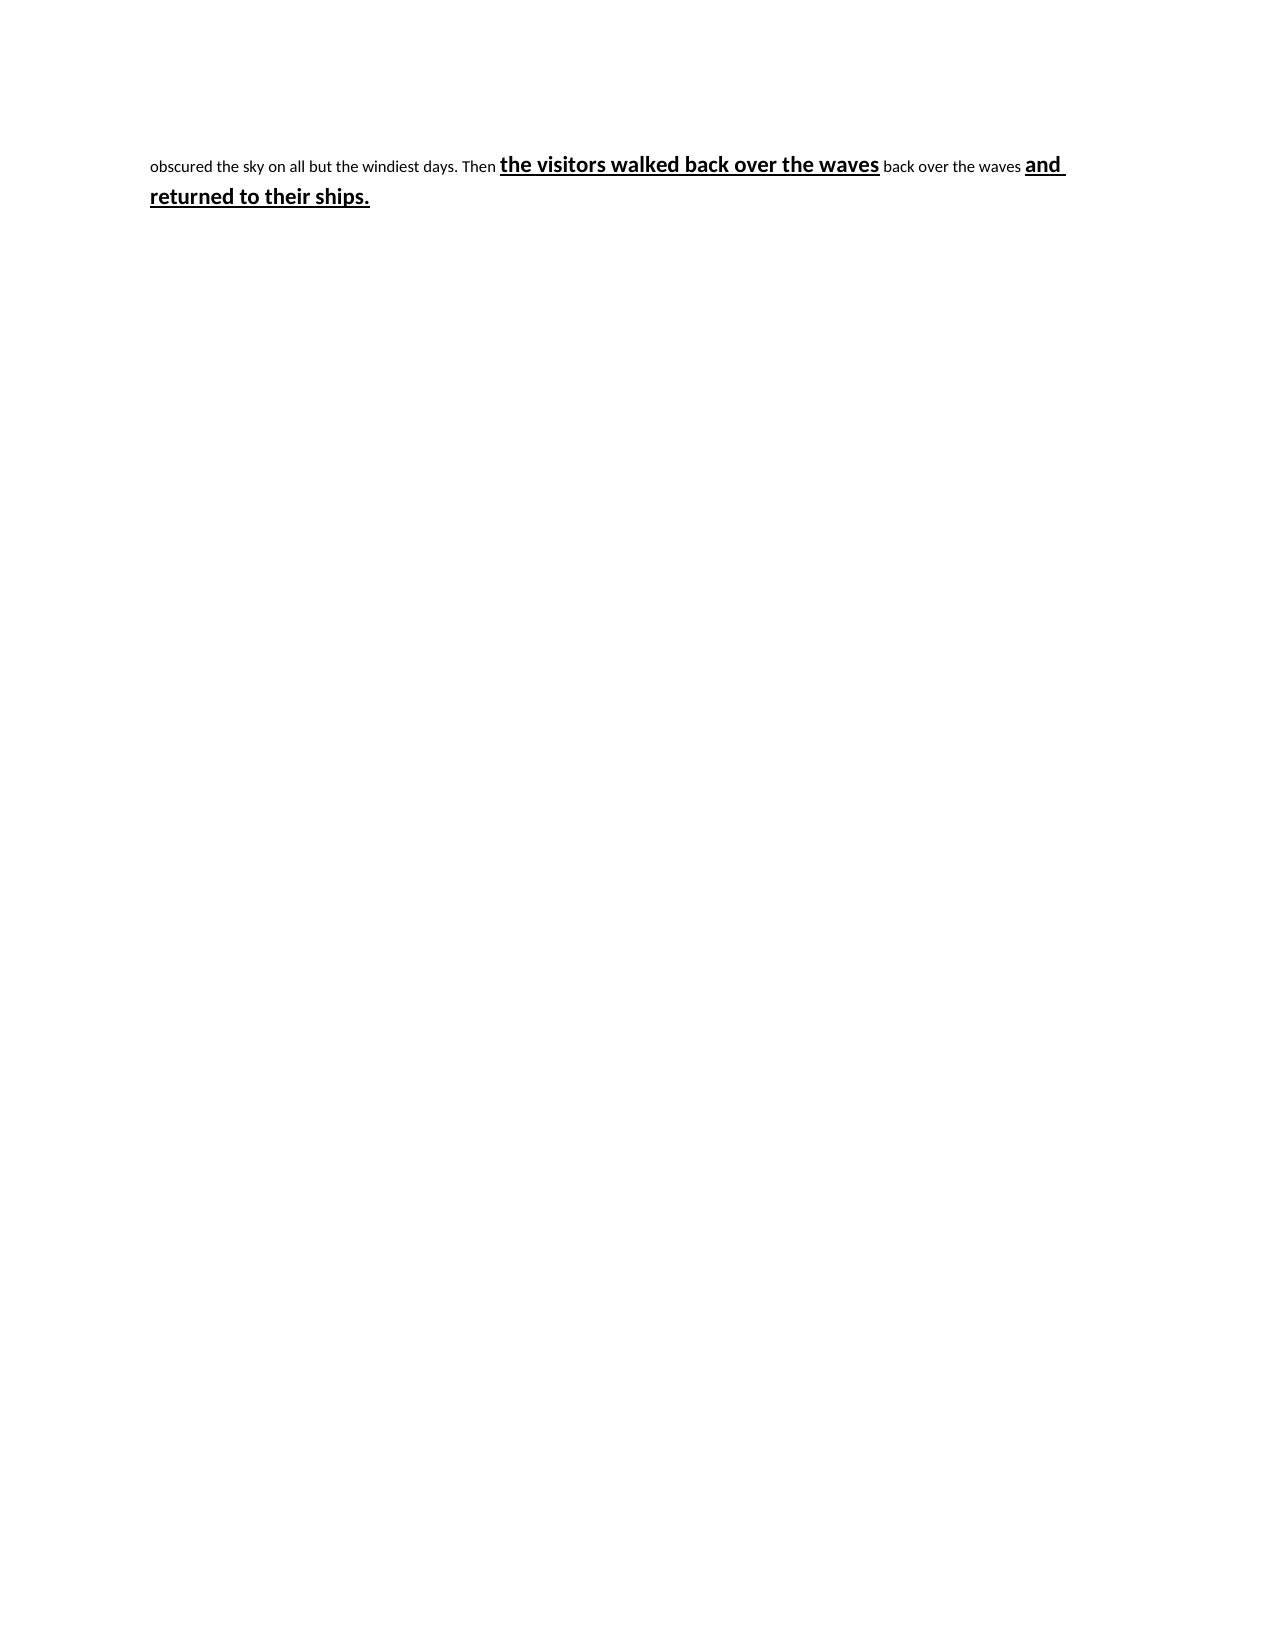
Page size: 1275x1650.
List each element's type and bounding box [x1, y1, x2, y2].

text [150, 150, 1125, 210]
